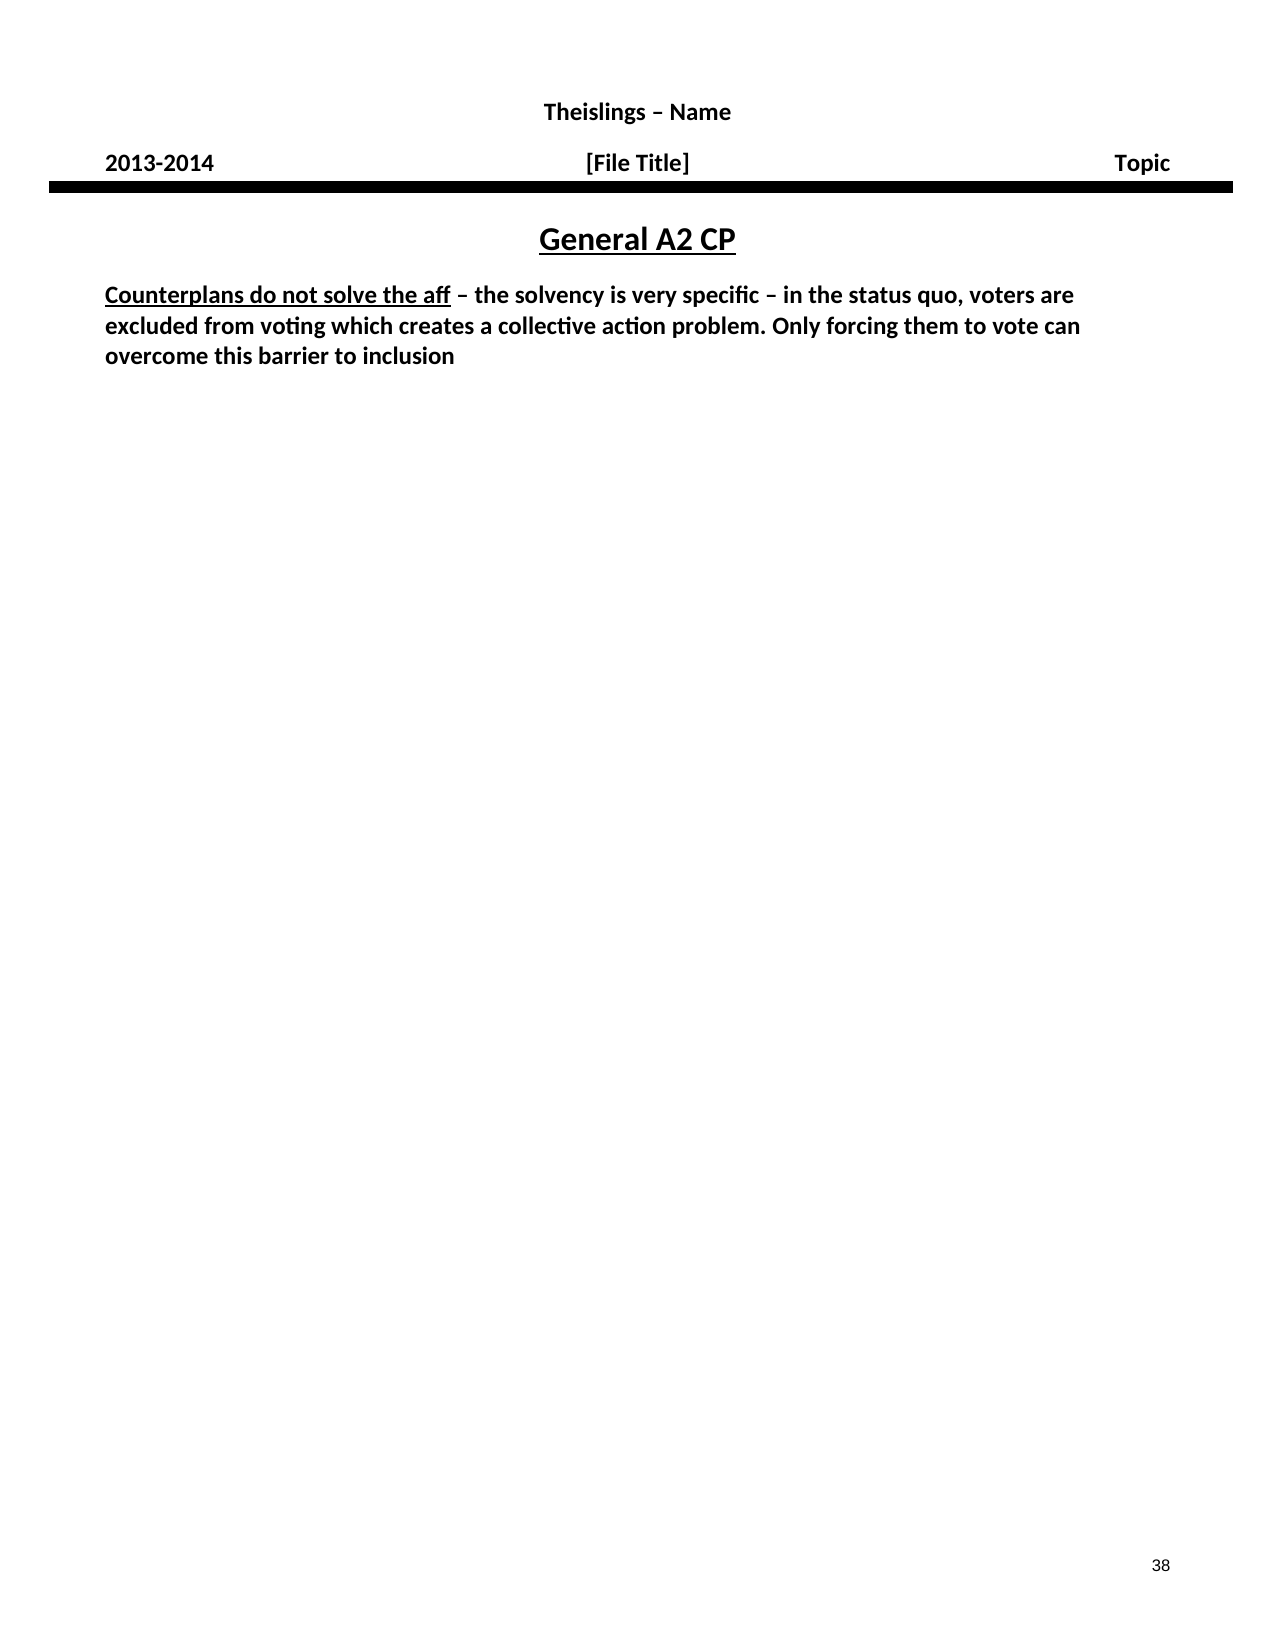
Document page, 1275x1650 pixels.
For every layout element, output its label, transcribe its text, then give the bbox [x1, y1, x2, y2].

subtitle Counterplans do not solve the aff – the solvency is very specific – in the status quo, voters are excluded from voting which creates a collective action problem. Only forcing them to vote can overcome this barrier to inclusion [105, 279, 1170, 371]
subtitle General A2 CP [105, 218, 1170, 258]
